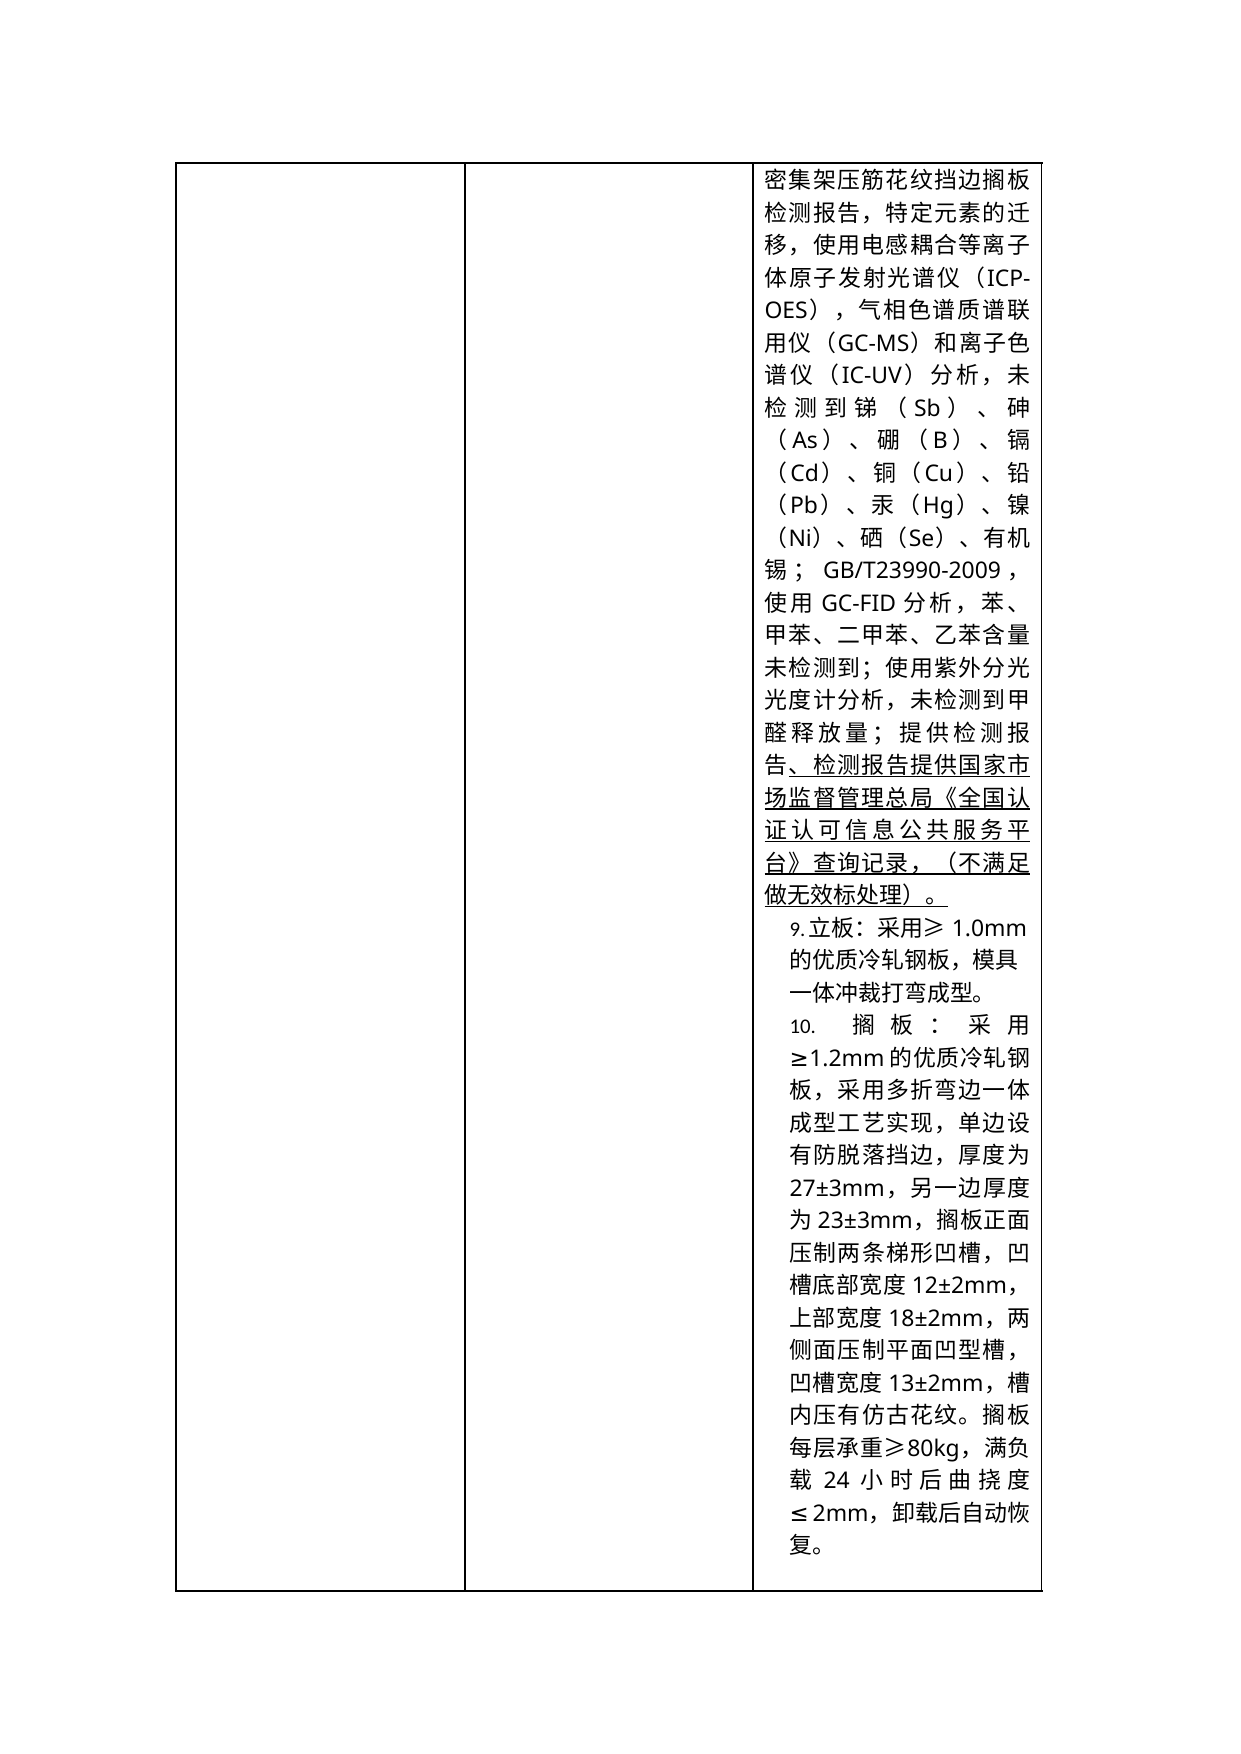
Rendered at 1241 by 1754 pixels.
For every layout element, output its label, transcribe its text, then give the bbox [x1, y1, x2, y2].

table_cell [754, 164, 1041, 1590]
table_cell 1 [177, 164, 464, 1590]
table_cell [466, 164, 752, 1590]
